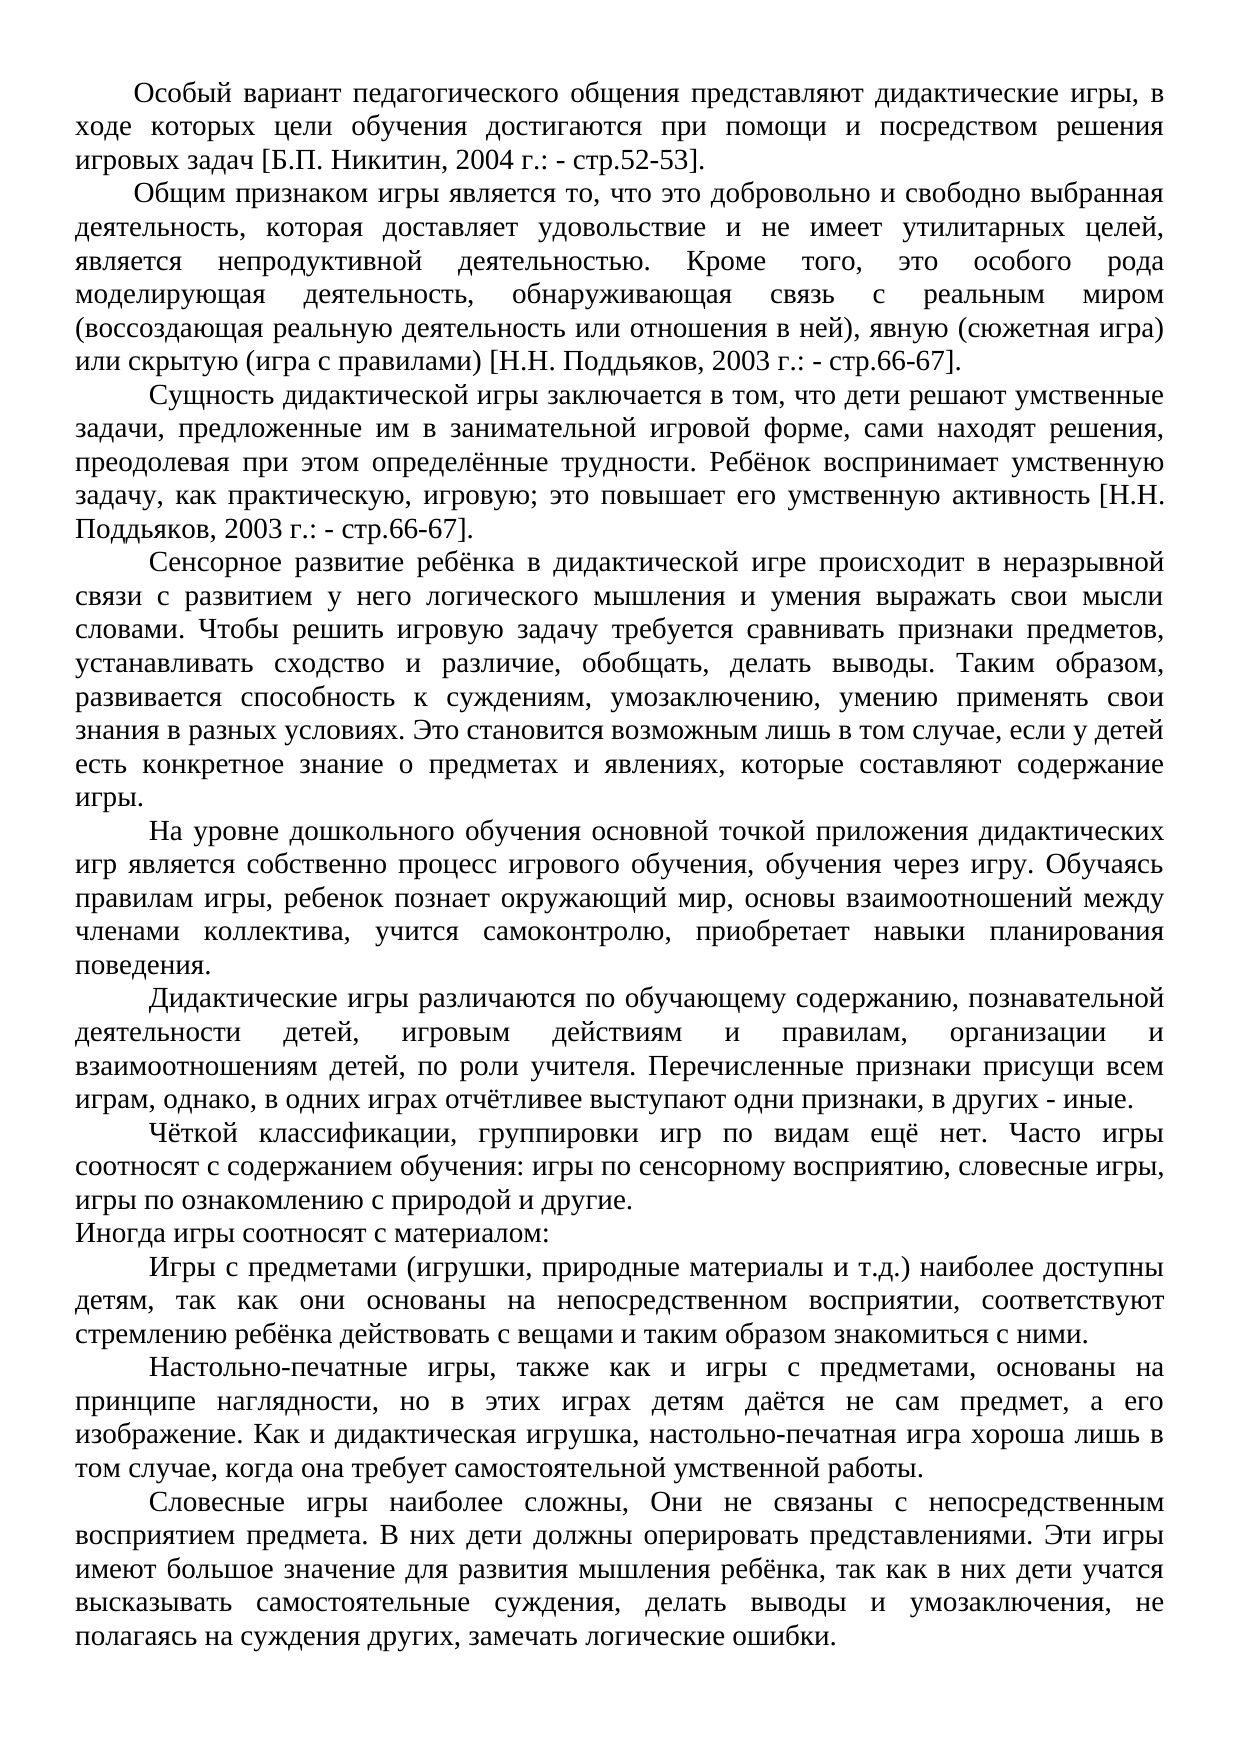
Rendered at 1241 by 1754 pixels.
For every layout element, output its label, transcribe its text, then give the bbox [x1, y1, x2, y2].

text На уровне дошкольного обучения основной точкой приложения дидактических игр является собственно процесс игрового обучения, обучения через игру. Обучаясь правилам игры, ребенок познает окружающий мир, основы взаимоотношений между членами коллектива, учится самоконтролю, приобретает навыки планирования поведения. [75, 813, 1165, 981]
text Сенсорное развитие ребёнка в дидактической игре происходит в неразрывной связи с развитием у него логического мышления и умения выражать свои мысли словами. Чтобы решить игровую задачу требуется сравнивать признаки предметов, устанавливать сходство и различие, обобщать, делать выводы. Таким образом, развивается способность к суждениям, умозаключению, умению применять свои знания в разных условиях. Это становится возможным лишь в том случае, если у детей есть конкретное знание о предметах и явлениях, которые составляют содержание игры. [75, 544, 1165, 813]
text Сущность дидактической игры заключается в том, что дети решают умственные задачи, предложенные им в занимательной игровой форме, сами находят решения, преодолевая при этом определённые трудности. Ребёнок воспринимает умственную задачу, как практическую, игровую; это повышает его умственную активность [Н.Н. Поддьяков, 2003 г.: - стр.66-67]. [75, 377, 1165, 544]
text Иногда игры соотносят с материалом: [75, 1215, 1165, 1249]
text Чёткой классификации, группировки игр по видам ещё нет. Часто игры соотносят с содержанием обучения: игры по сенсорному восприятию, словесные игры, игры по ознакомлению с природой и другие. [75, 1115, 1165, 1215]
text Дидактические игры различаются по обучающему содержанию, познавательной деятельности детей, игровым действиям и правилам, организации и взаимоотношениям детей, по роли учителя. Перечисленные признаки присущи всем играм, однако, в одних играх отчётливее выступают одни признаки, в других - иные. [75, 981, 1165, 1115]
text Игры с предметами (игрушки, природные материалы и т.д.) наиболее доступны детям, так как они основаны на непосредственном восприятии, соответствуют стремлению ребёнка действовать с вещами и таким образом знакомиться с ними. [75, 1249, 1165, 1349]
text Словесные игры наиболее сложны, Они не связаны с непосредственным восприятием предмета. В них дети должны оперировать представлениями. Эти игры имеют большое значение для развития мышления ребёнка, так как в них дети учатся высказывать самостоятельные суждения, делать выводы и умозаключения, не полагаясь на суждения других, замечать логические ошибки. [75, 1484, 1165, 1651]
text Особый вариант педагогического общения представляют дидактические игры, в ходе которых цели обучения достигаются при помощи и посредством решения игровых задач [Б.П. Никитин, 2004 г.: - стр.52-53]. [75, 75, 1165, 176]
text Общим признаком игры является то, что это добровольно и свободно выбранная деятельность, которая доставляет удовольствие и не имеет утилитарных целей, является непродуктивной деятельностью. Кроме того, это особого рода моделирующая деятельность, обнаруживающая связь с реальным миром (воссоздающая реальную деятельность или отношения в ней), явную (сюжетная игра) или скрытую (игра с правилами) [Н.Н. Поддьяков, 2003 г.: - стр.66-67]. [75, 176, 1165, 377]
text Настольно-печатные игры, также как и игры с предметами, основаны на принципе наглядности, но в этих играх детям даётся не сам предмет, а его изображение. Как и дидактическая игрушка, настольно-печатная игра хороша лишь в том случае, когда она требует самостоятельной умственной работы. [75, 1349, 1165, 1484]
